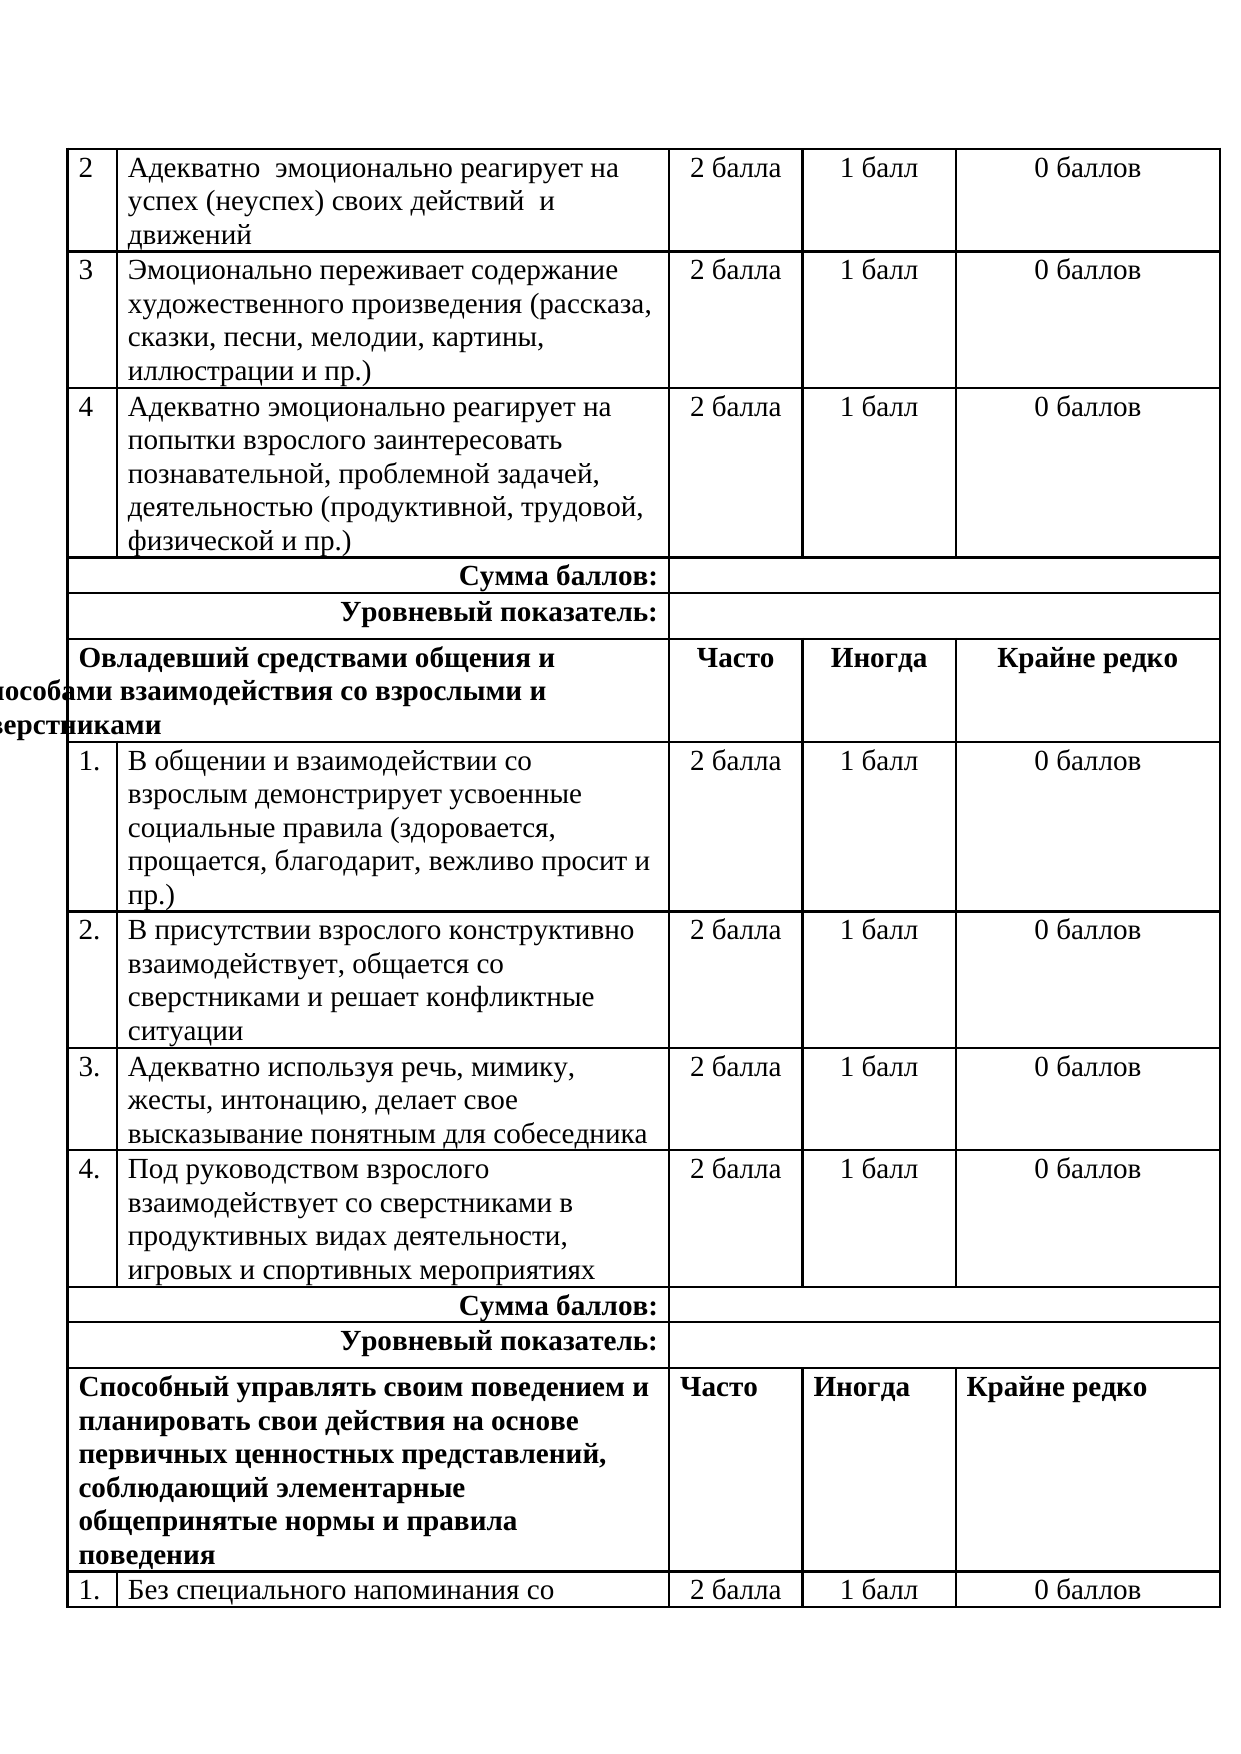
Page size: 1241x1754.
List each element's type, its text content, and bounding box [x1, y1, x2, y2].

table_cell 3. [69, 1049, 116, 1149]
table_cell 2 балла [670, 743, 801, 910]
table_cell Под руководством взрослого взаимодействует со сверстниками в продуктивных видах деятельности, игровых и спортивных мероприятиях [118, 1151, 668, 1286]
table_cell Крайне редко [957, 640, 1219, 741]
table_cell 0 баллов [957, 253, 1219, 387]
table_cell 3 [69, 253, 116, 387]
table_cell [670, 559, 1219, 592]
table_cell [118, 1573, 668, 1606]
table_cell 2 балла [670, 389, 801, 556]
table_cell 0 баллов [957, 150, 1219, 250]
table_cell 2 балла [670, 1151, 801, 1286]
table_cell 1 балл [804, 389, 955, 556]
table_cell 0 баллов [957, 389, 1219, 556]
table_cell 2 [69, 150, 116, 250]
table_cell Иногда [804, 1369, 955, 1570]
table_cell Адекватно эмоционально реагирует на попытки взрослого заинтересовать познавательной, проблемной задачей, деятельностью (продуктивной, трудовой, физической и пр.) [118, 389, 668, 556]
table_cell 2 балла [670, 1573, 801, 1606]
table_cell 0 баллов [957, 913, 1219, 1047]
table_cell 4. [69, 1151, 116, 1286]
table_cell Уровневый показатель: [69, 594, 668, 638]
table_cell 1. [69, 743, 116, 910]
table_cell Сумма баллов: [69, 559, 668, 592]
table_cell Уровневый показатель: [69, 1323, 668, 1367]
table_cell Крайне редко [957, 1369, 1219, 1570]
table_cell 0 баллов [957, 1049, 1219, 1149]
table_cell Часто [670, 640, 801, 741]
table_cell 1 балл [804, 1573, 955, 1606]
table_cell 0 баллов [957, 1151, 1219, 1286]
table_cell 4 [69, 389, 116, 556]
table_cell 2 балла [670, 913, 801, 1047]
table_cell 2 балла [670, 253, 801, 387]
table_cell 1 балл [804, 253, 955, 387]
table_cell [670, 1323, 1219, 1367]
table_cell 2. [69, 913, 116, 1047]
table_cell Иногда [804, 640, 955, 741]
table_cell 0 баллов [957, 743, 1219, 910]
table_cell 1. [69, 1573, 116, 1606]
table_cell Способный управлять своим поведением и планировать свои действия на основе первичных ценностных представлений, соблюдающий элементарные общепринятые нормы и правила поведения [69, 1369, 668, 1570]
table_cell Эмоционально переживает содержание художественного произведения (рассказа, сказки, песни, мелодии, картины, иллюстрации и пр.) [118, 253, 668, 387]
table_cell Адекватно используя речь, мимику, жесты, интонацию, делает свое высказывание понятным для собеседника [118, 1049, 668, 1149]
table_cell В общении и взаимодействии со взрослым демонстрирует усвоенные социальные правила (здоровается, прощается, благодарит, вежливо просит и пр.) [118, 743, 668, 910]
table_cell [670, 594, 1219, 638]
table_cell 2 балла [670, 150, 801, 250]
table_cell 0 баллов [957, 1573, 1219, 1606]
table_cell [670, 1288, 1219, 1321]
table_cell В присутствии взрослого конструктивно взаимодействует, общается со сверстниками и решает конфликтные ситуации [118, 913, 668, 1047]
table_cell 1 балл [804, 1151, 955, 1286]
table_cell 1 балл [804, 1049, 955, 1149]
table_cell 1 балл [804, 743, 955, 910]
table_cell 1 балл [804, 913, 955, 1047]
table_cell Сумма баллов: [69, 1288, 668, 1321]
table_cell 1 балл [804, 150, 955, 250]
table_cell Овладевший средствами общения и способами взаимодействия со взрослыми и сверстниками [69, 640, 668, 741]
table_cell 2 балла [670, 1049, 801, 1149]
table_cell Адекватно эмоционально реагирует на успех (неуспех) своих действий и движений [118, 150, 668, 250]
table_cell Часто [670, 1369, 801, 1570]
